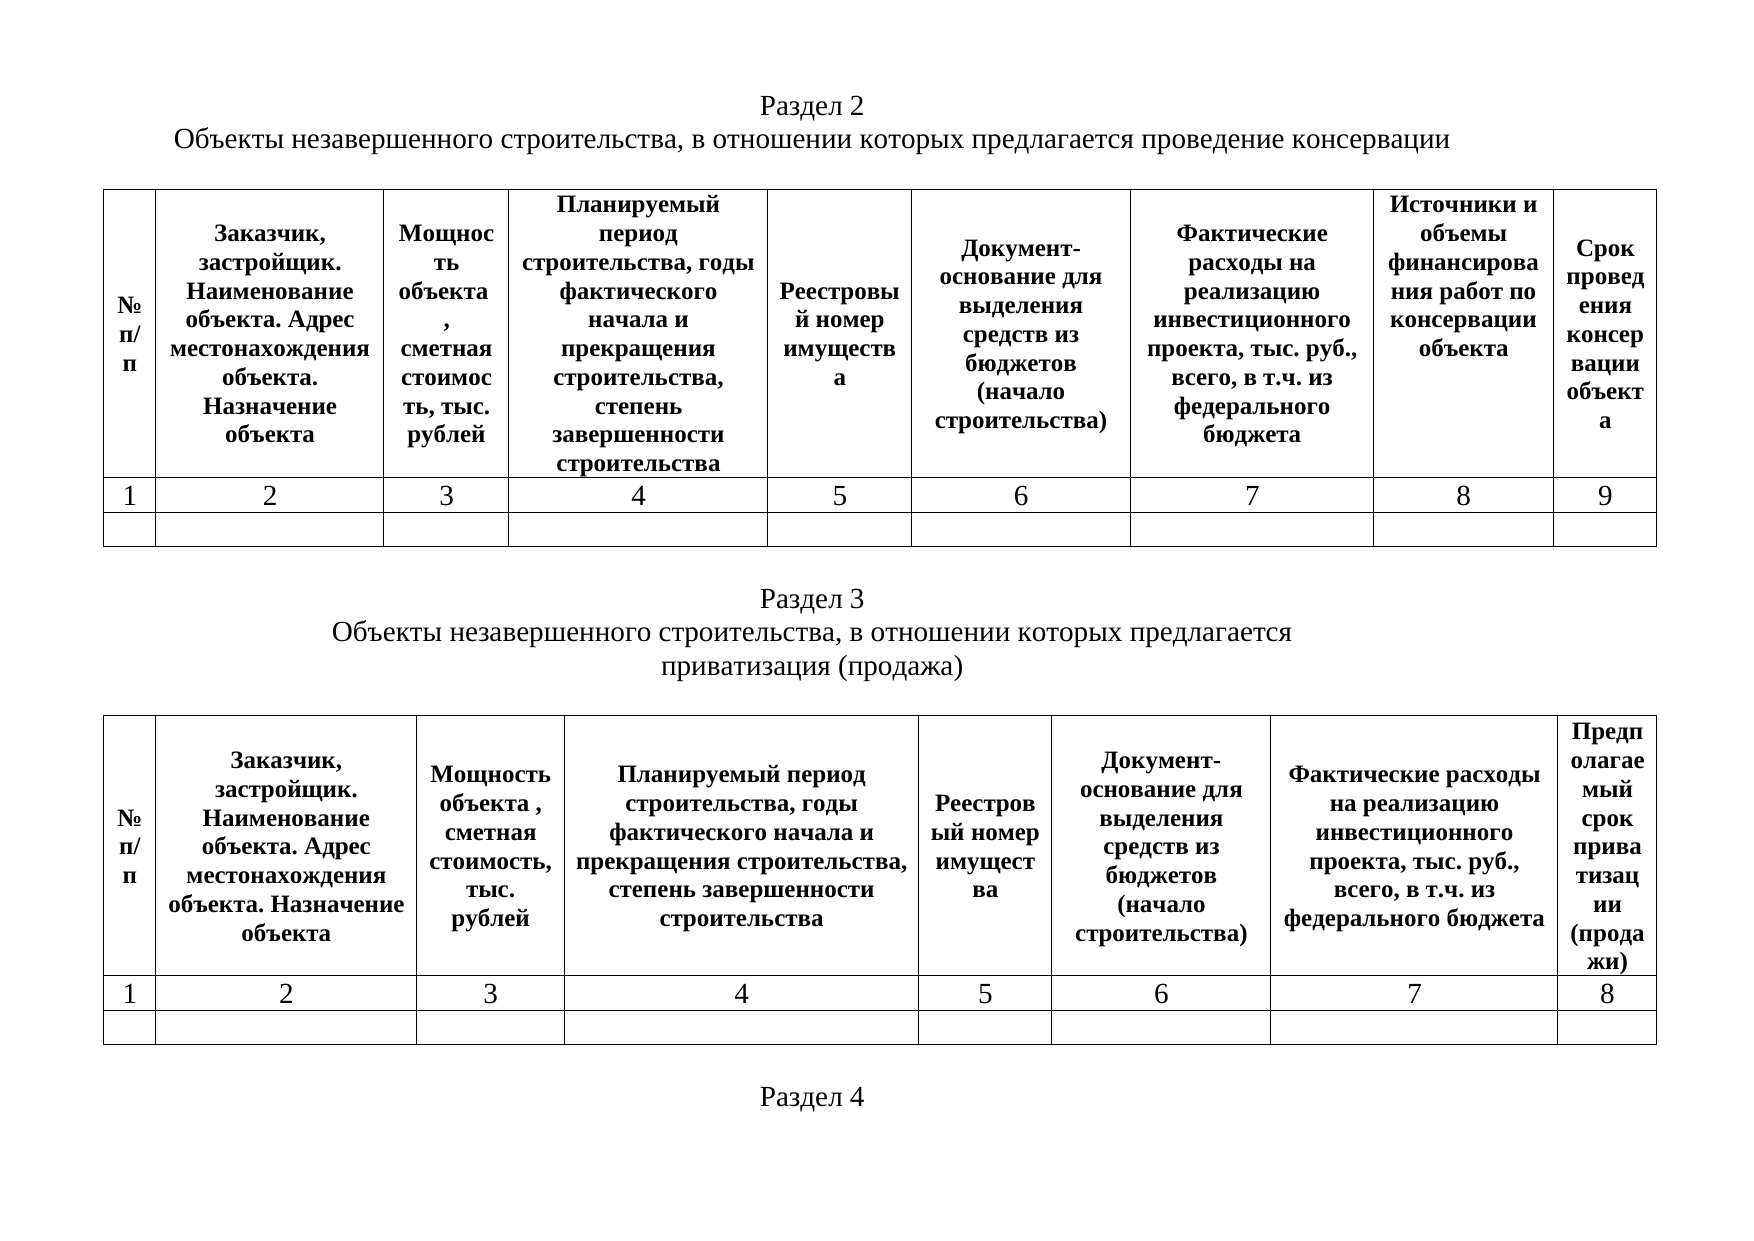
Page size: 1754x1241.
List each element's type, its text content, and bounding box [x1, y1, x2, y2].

table_cell 3 [384, 478, 508, 512]
table_cell 3 [417, 976, 564, 1010]
table_cell 7 [1131, 478, 1373, 512]
table_header Предполагаемый срок приватизации (продажи) [1558, 716, 1656, 975]
table_cell [384, 513, 508, 546]
table_cell [1052, 1011, 1270, 1044]
table_cell 8 [1558, 976, 1656, 1010]
text Раздел 4 [89, 1079, 1535, 1112]
table_cell [1558, 1011, 1656, 1044]
table_cell [104, 513, 155, 546]
table_cell [912, 513, 1130, 546]
table_cell 1 [104, 976, 155, 1010]
table_cell 4 [565, 976, 918, 1010]
table_cell 6 [1052, 976, 1270, 1010]
table_cell [1271, 1011, 1557, 1044]
text Объекты незавершенного строительства, в отношении которых предлагается [89, 614, 1535, 648]
table_cell [565, 1011, 918, 1044]
table_header Срок проведения консервации объекта [1554, 190, 1656, 477]
text приватизация (продажа) [89, 648, 1535, 715]
table_cell 2 [156, 976, 416, 1010]
text Объекты незавершенного строительства, в отношении которых предлагается проведение консервации [89, 121, 1535, 155]
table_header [1271, 716, 1557, 975]
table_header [1052, 716, 1270, 975]
table_cell 8 [1374, 478, 1553, 512]
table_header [417, 716, 564, 975]
table_header Реестровый номер имущества [919, 716, 1051, 975]
table_cell [156, 1011, 416, 1044]
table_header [565, 716, 918, 975]
table_cell 6 [912, 478, 1130, 512]
table_header Источники и объемы финансирования работ по консервации объекта [1374, 190, 1553, 477]
table_cell 7 [1271, 976, 1557, 1010]
table_header Документ-основание для выделения средств из бюджетов (начало строительства) [912, 190, 1130, 477]
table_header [156, 716, 416, 975]
table_cell 5 [768, 478, 911, 512]
table_header Фактические расходы на реализацию инвестиционного проекта, тыс. руб., всего, в т.ч. из федерального бюджета [1131, 190, 1373, 477]
table_cell 9 [1554, 478, 1656, 512]
table_header Заказчик, застройщик. Наименование объекта. Адрес местонахождения объекта. Назначение объекта [156, 190, 383, 477]
table_cell [1374, 513, 1553, 546]
text Раздел 3 [89, 581, 1535, 614]
table_cell 5 [919, 976, 1051, 1010]
table_cell [104, 1011, 155, 1044]
table_header Планируемый период строительства, годы фактического начала и прекращения строительства, степень завершенности строительства [509, 190, 767, 477]
table_cell [417, 1011, 564, 1044]
table_cell 2 [156, 478, 383, 512]
table_cell [156, 513, 383, 546]
table_cell [768, 513, 911, 546]
table_cell [509, 513, 767, 546]
table_header № п/п [104, 716, 155, 975]
table_cell [1554, 513, 1656, 546]
table_cell [919, 1011, 1051, 1044]
text Раздел 2 [89, 88, 1535, 121]
table_header Мощность объекта , сметная стоимость, тыс. рублей [384, 190, 508, 477]
table_cell [1131, 513, 1373, 546]
table_header Реестровый номер имущества [768, 190, 911, 477]
table_header № п/п [104, 190, 155, 477]
table_cell 4 [509, 478, 767, 512]
table_cell 1 [104, 478, 155, 512]
